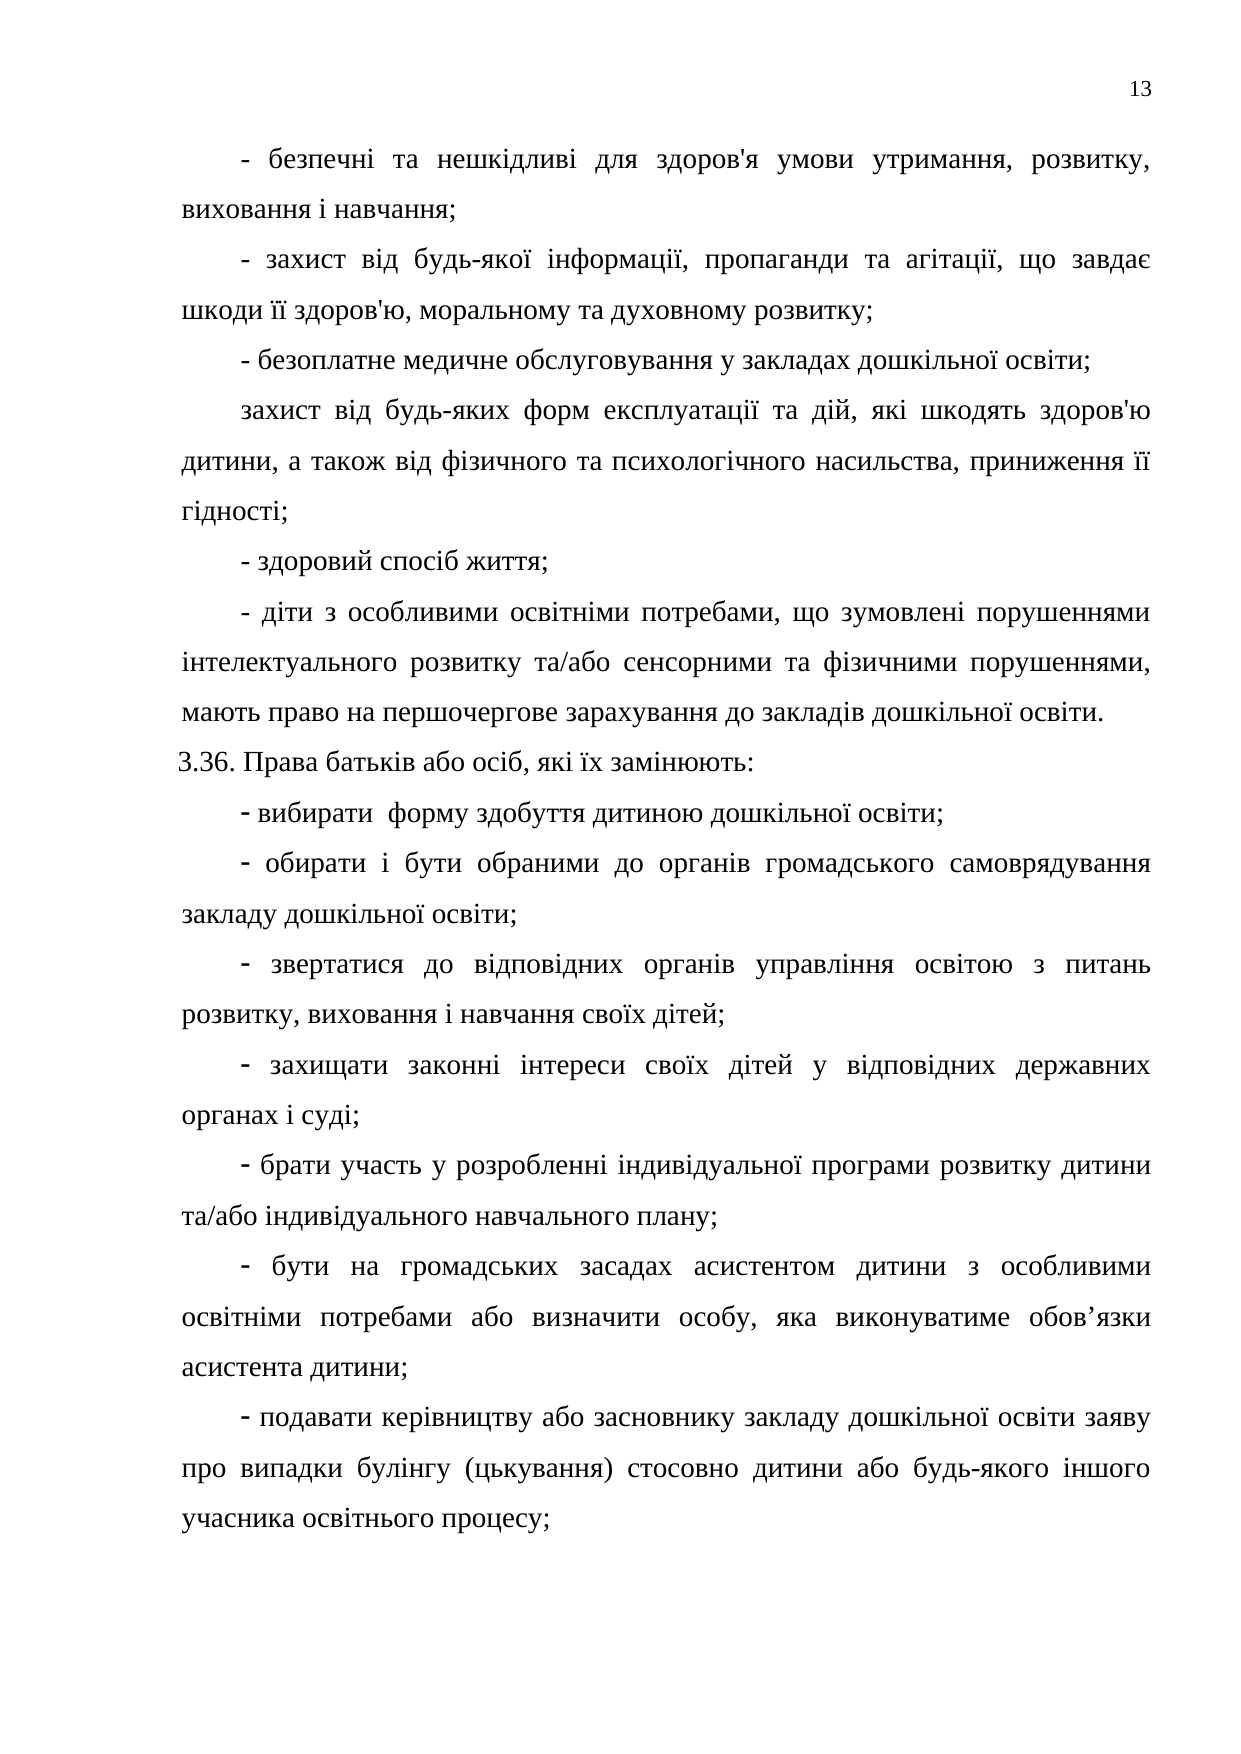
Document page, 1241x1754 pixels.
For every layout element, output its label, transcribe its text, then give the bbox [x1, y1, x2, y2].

text захищати законні інтереси своїх дітей у відповідних державних органах і суді; [181, 1047, 1152, 1131]
text брати участь у розробленні індивідуальної програми розвитку дитини та/або індивідуального навчального плану; [181, 1147, 1152, 1231]
text - здоровий спосіб життя; [181, 543, 1152, 577]
text - безпечні та нешкідливі для здоров'я умови утримання, розвитку, виховання і навчання; [181, 141, 1152, 225]
text бути на громадських засадах асистентом дитини з особливими освітніми потребами або визначити особу, яка виконуватиме обов’язки асистента дитини; [181, 1248, 1152, 1382]
text подавати керівництву або засновнику закладу дошкільної освіти заяву про випадки булінгу (цькування) стосовно дитини або будь-якого іншого учасника освітнього процесу; [181, 1399, 1152, 1533]
text - безоплатне медичне обслуговування у закладах дошкільної освіти; [181, 342, 1152, 376]
text вибирати форму здобуття дитиною дошкільної освіти; [181, 795, 1152, 828]
text звертатися до відповідних органів управління освітою з питань розвитку, виховання і навчання своїх дітей; [181, 946, 1152, 1030]
text - захист від будь-якої інформації, пропаганди та агітації, що завдає шкоди її здоров'ю, моральному та духовному розвитку; [181, 241, 1152, 325]
text 3.36. Права батьків або осіб, які їх замінюють: [177, 744, 1152, 778]
text - діти з особливими освітніми потребами, що зумовлені порушеннями інтелектуального розвитку та/або сенсорними та фізичними порушеннями, мають право на першочергове зарахування до закладів дошкільної освіти. [181, 594, 1152, 728]
text обирати і бути обраними до органів громадського самоврядування закладу дошкільної освіти; [181, 845, 1152, 929]
text захист від будь-яких форм експлуатації та дій, які шкодять здоров'ю дитини, а також від фізичного та психологічного насильства, приниження її гідності; [181, 392, 1152, 527]
